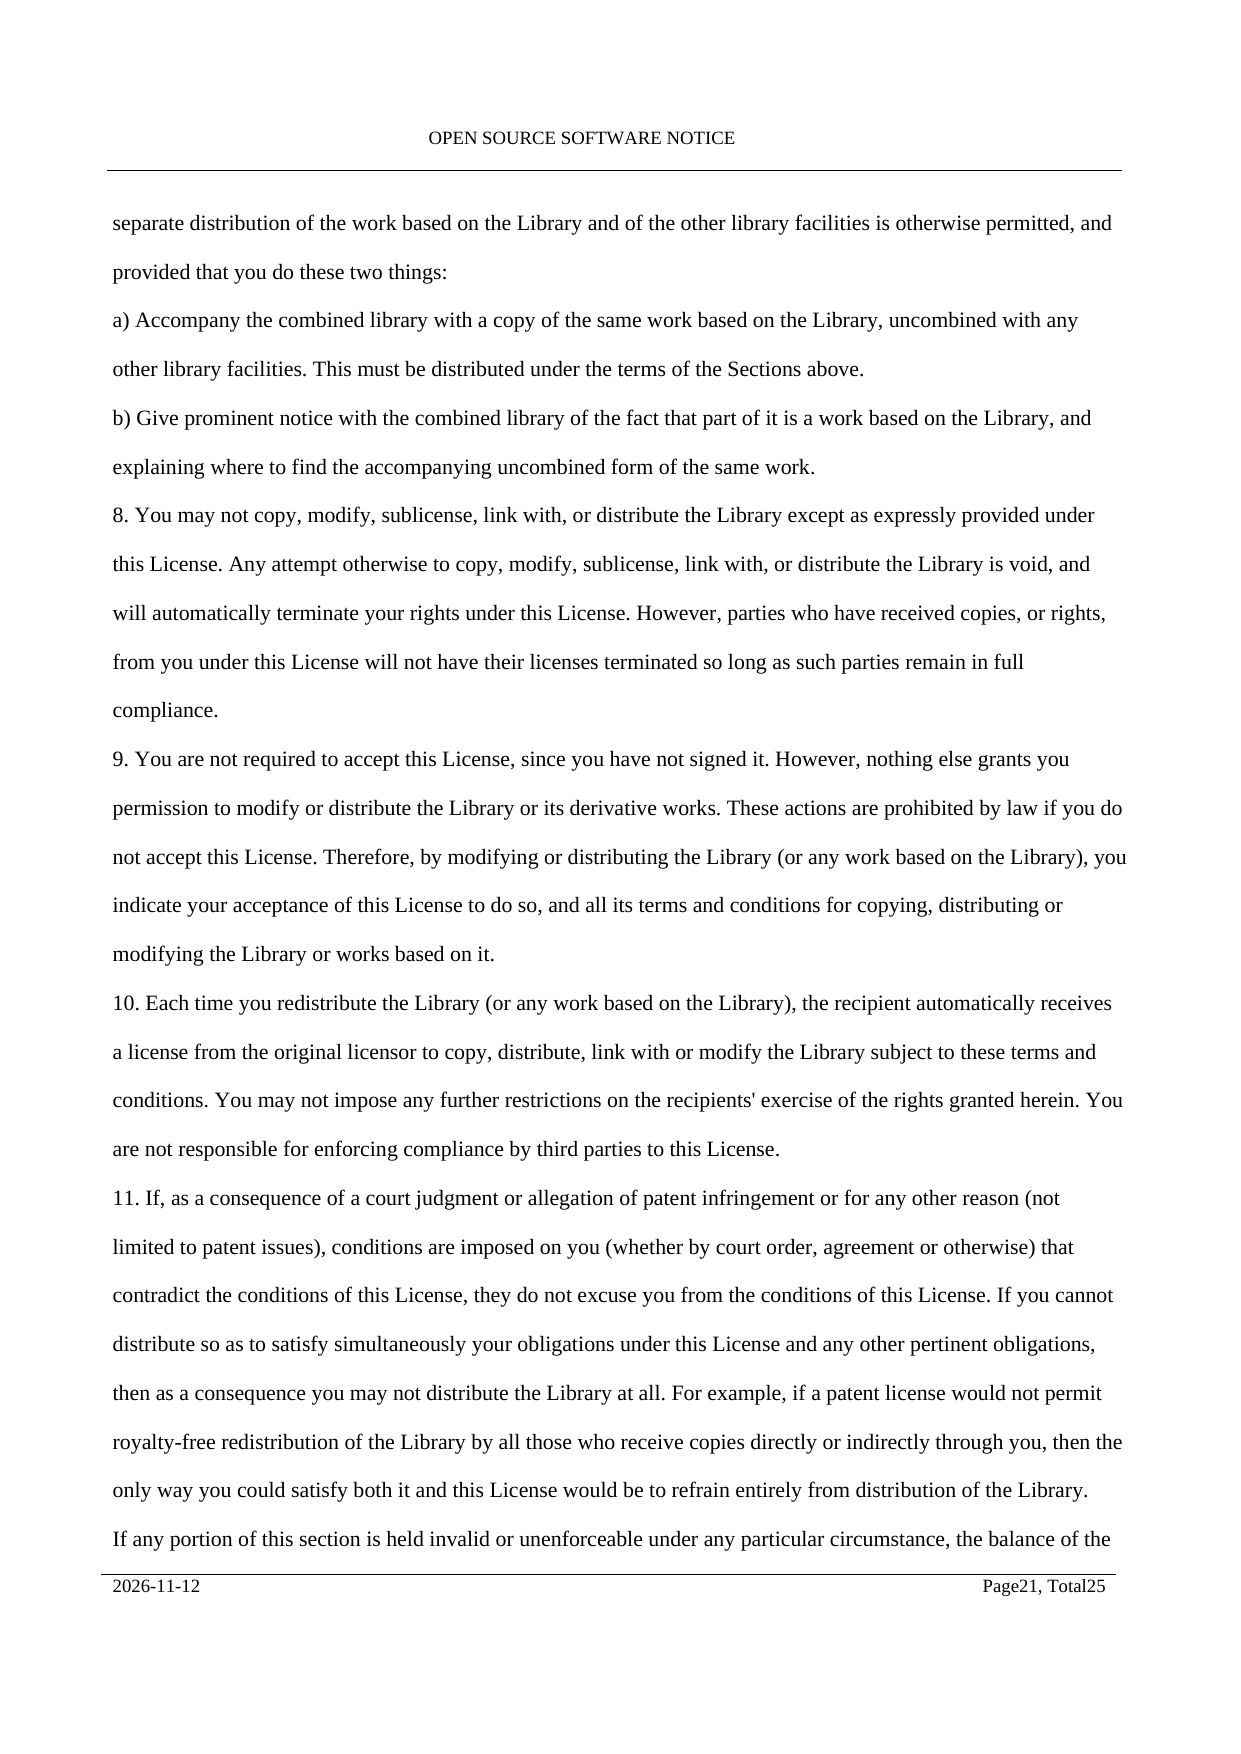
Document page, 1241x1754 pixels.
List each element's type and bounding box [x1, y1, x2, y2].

text [112, 206, 1128, 1555]
